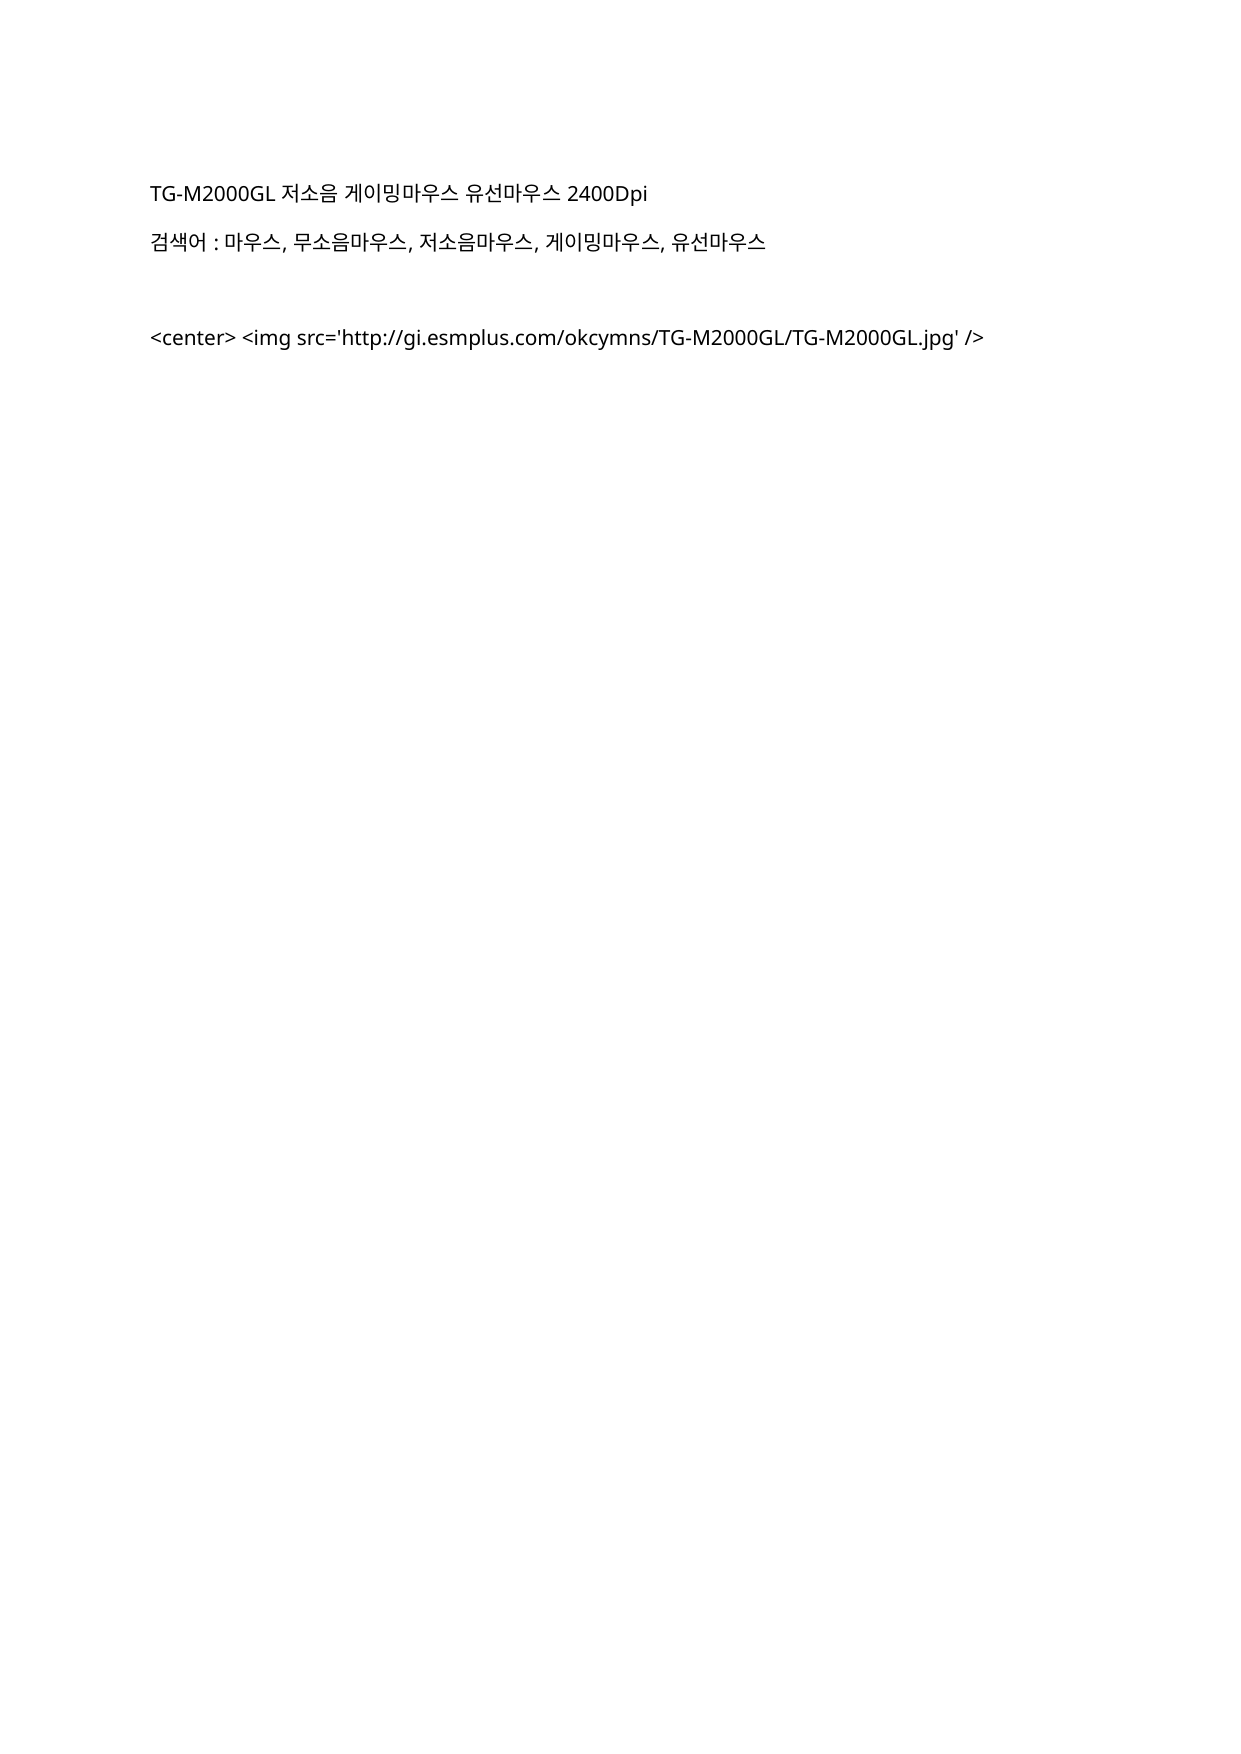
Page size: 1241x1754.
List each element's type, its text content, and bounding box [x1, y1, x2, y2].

text TG-M2000GL 저소음 게이밍마우스 유선마우스 2400Dpi [150, 177, 1090, 207]
text 검색어 : 마우스, 무소음마우스, 저소음마우스, 게이밍마우스, 유선마우스 [150, 227, 1090, 257]
text <center> <img src='http://gi.esmplus.com/okcymns/TG-M2000GL/TG-M2000GL.jpg' /> [150, 323, 1090, 352]
